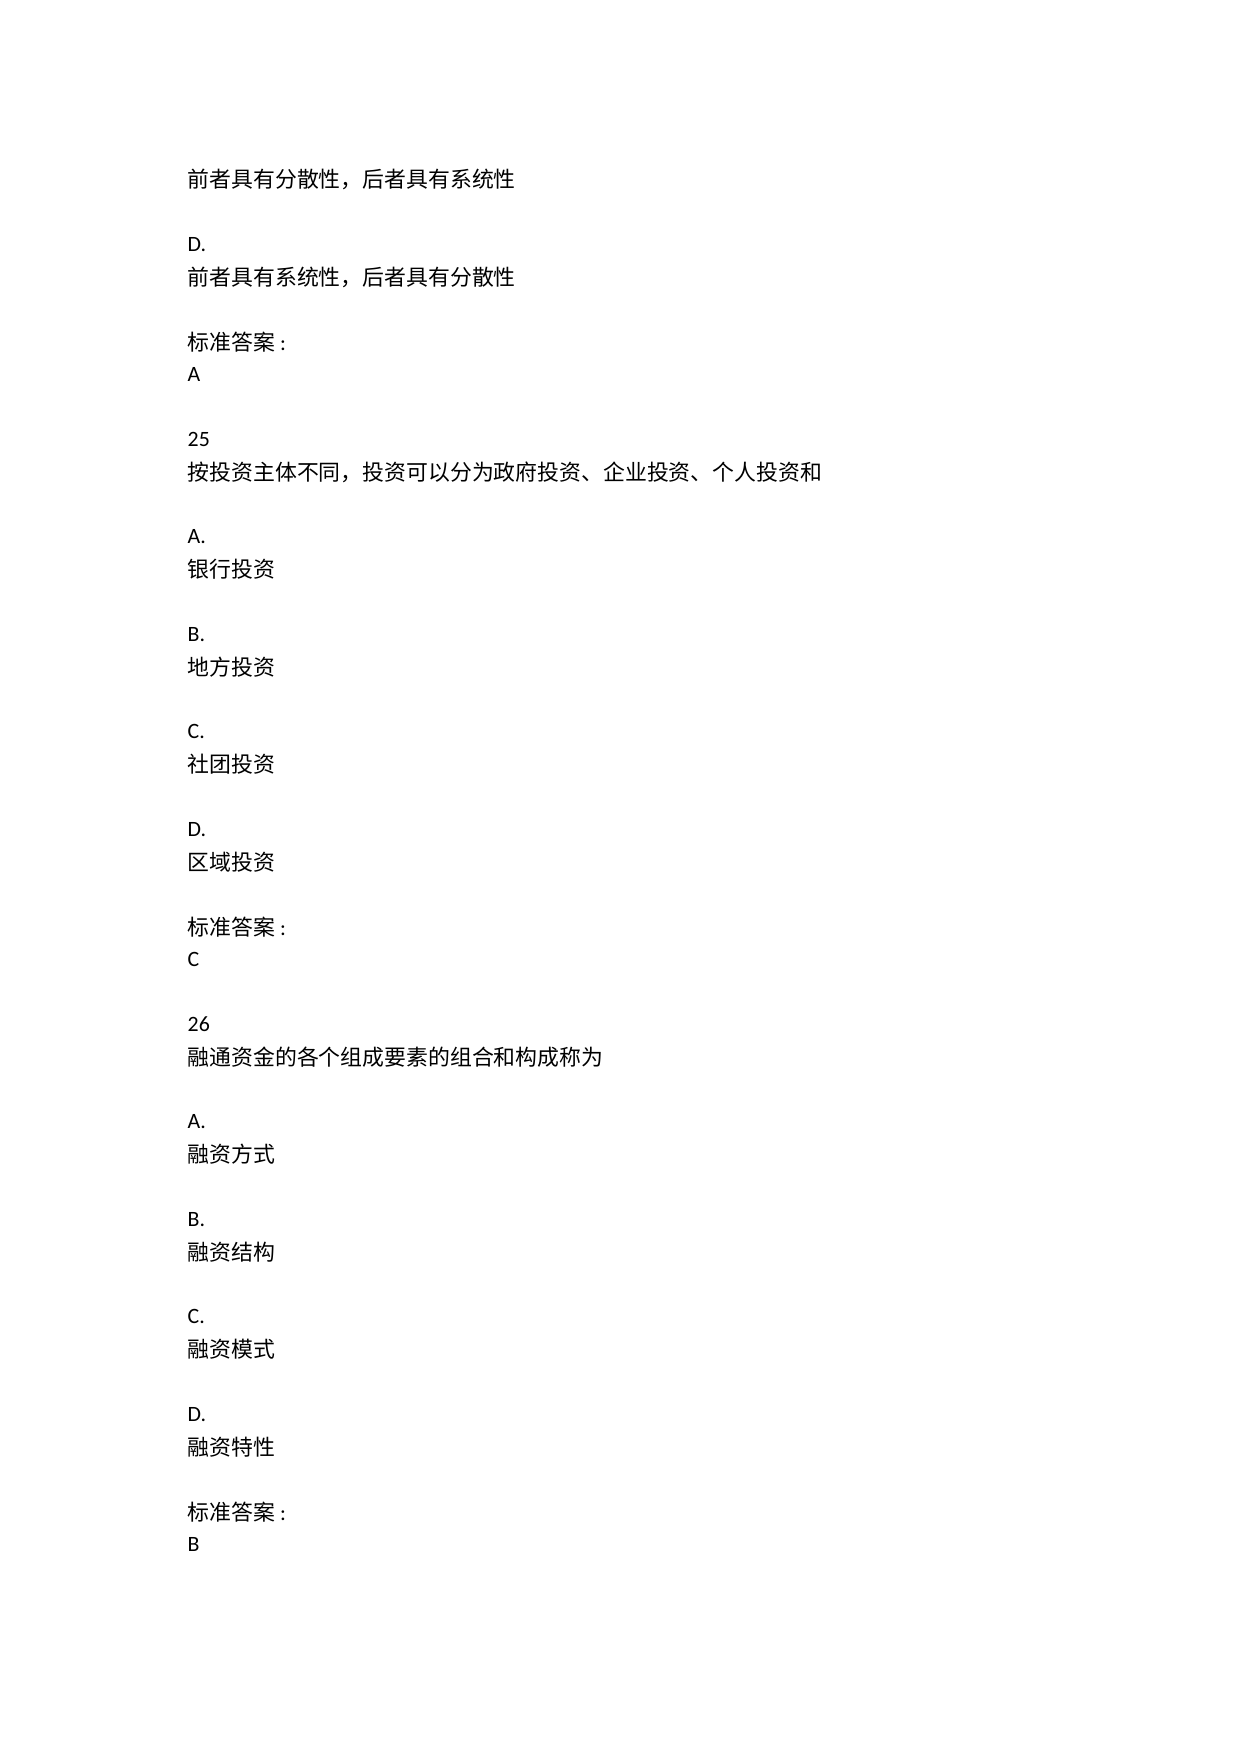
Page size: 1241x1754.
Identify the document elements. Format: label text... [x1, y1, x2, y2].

text 社团投资 [187, 747, 1053, 779]
text 标准答案 : [187, 324, 1053, 357]
text 银行投资 [187, 552, 1053, 584]
text 融资模式 [187, 1332, 1053, 1364]
text 融通资金的各个组成要素的组合和构成称为 [187, 1039, 1053, 1072]
text D. [187, 1397, 1053, 1429]
text C. [187, 714, 1053, 747]
text 融资特性 [187, 1429, 1053, 1462]
text 融资方式 [187, 1137, 1053, 1169]
text B [187, 1527, 1053, 1559]
text 前者具有系统性，后者具有分散性 [187, 259, 1053, 292]
text 按投资主体不同，投资可以分为政府投资、企业投资、个人投资和 [187, 454, 1053, 487]
text A [187, 357, 1053, 389]
text 标准答案 : [187, 909, 1053, 942]
text B. [187, 617, 1053, 649]
text 区域投资 [187, 844, 1053, 877]
text C. [187, 1299, 1053, 1332]
text C [187, 942, 1053, 974]
text D. [187, 227, 1053, 259]
text 前者具有分散性，后者具有系统性 [187, 162, 1053, 194]
text A. [187, 519, 1053, 552]
text 25 [187, 422, 1053, 454]
text A. [187, 1104, 1053, 1137]
text 标准答案 : [187, 1494, 1053, 1527]
text B. [187, 1202, 1053, 1234]
text 融资结构 [187, 1234, 1053, 1267]
text D. [187, 812, 1053, 844]
text 地方投资 [187, 649, 1053, 682]
text 26 [187, 1007, 1053, 1039]
